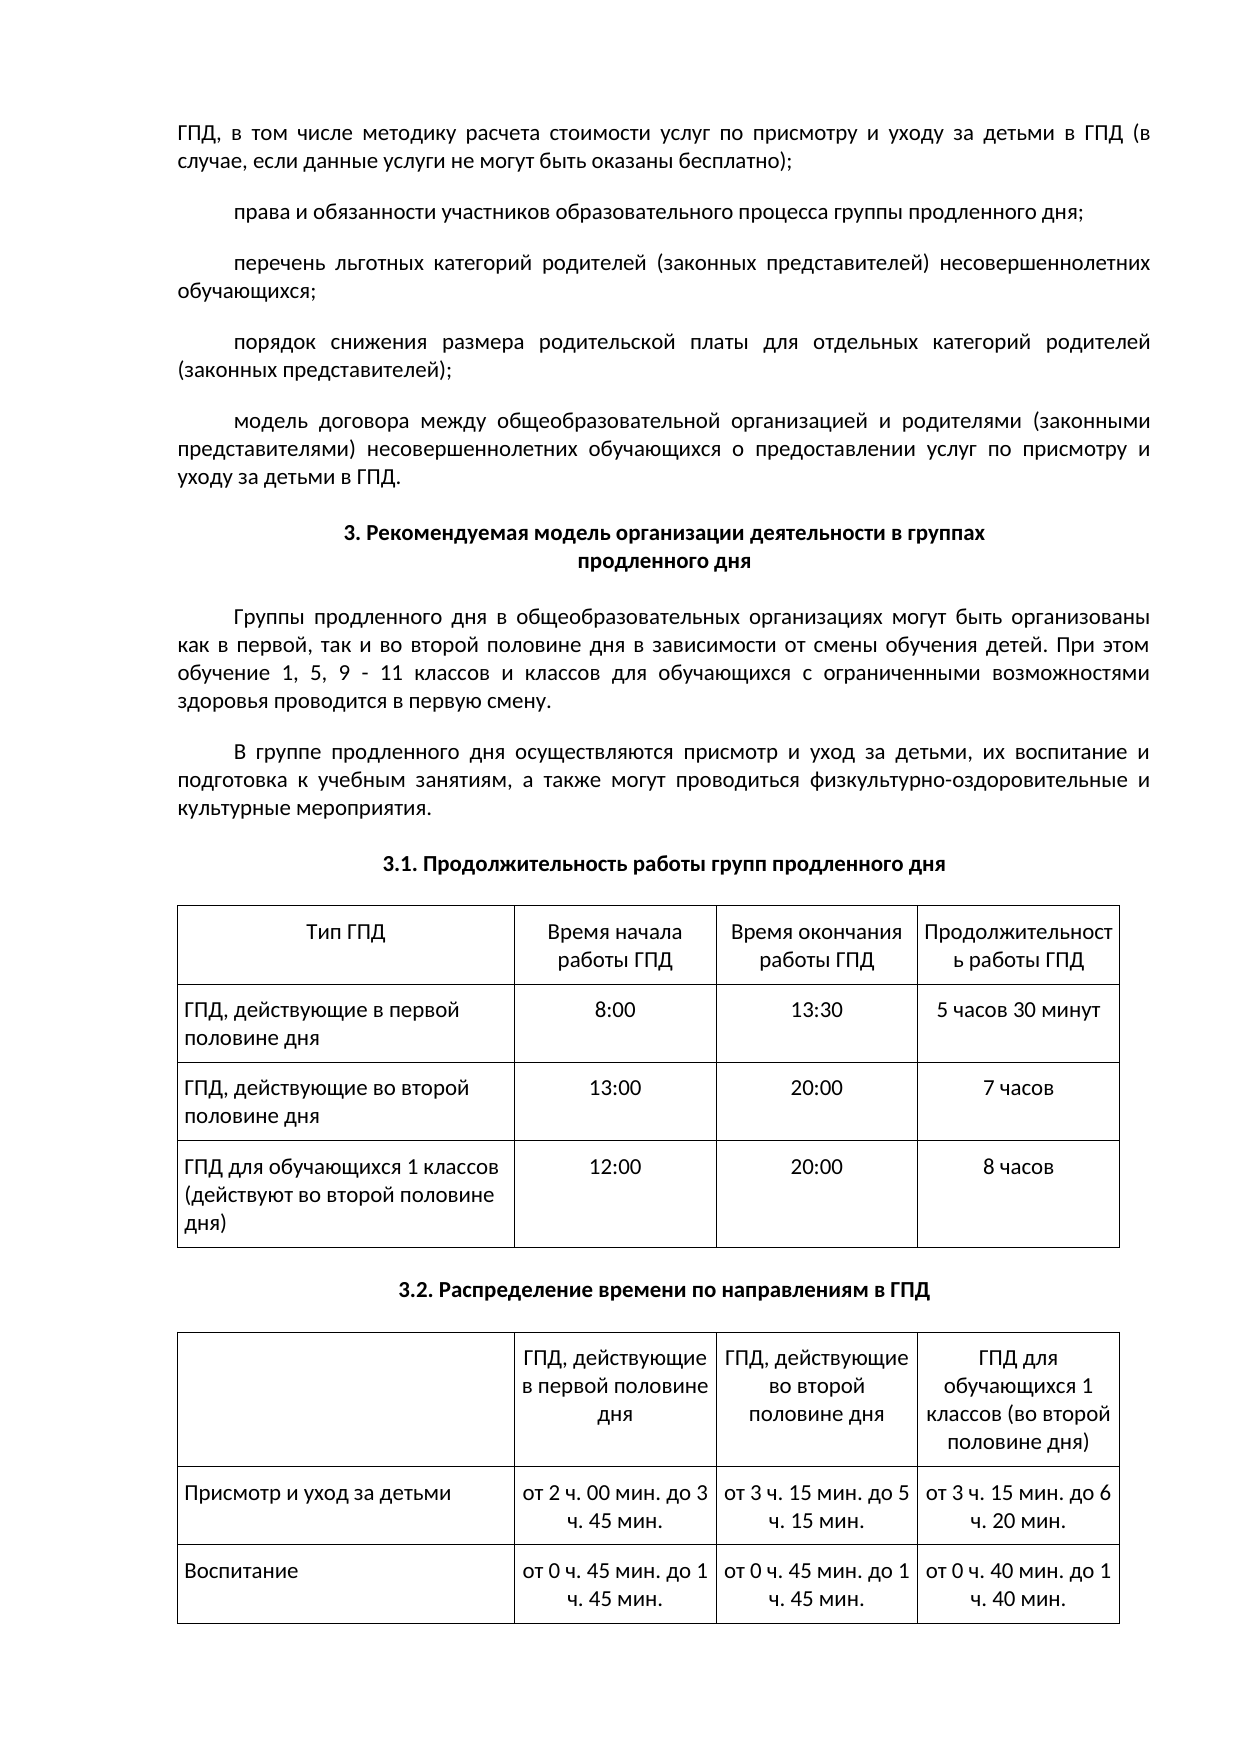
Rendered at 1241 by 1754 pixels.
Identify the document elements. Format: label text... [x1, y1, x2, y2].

table_cell от 0 ч. 40 мин. до 1 ч. 40 мин. [918, 1545, 1119, 1623]
table_cell от 0 ч. 45 мин. до 1 ч. 45 мин. [515, 1545, 716, 1623]
table_cell 13:00 [515, 1063, 716, 1140]
table_header ГПД, действующие в первой половине дня [515, 1333, 716, 1466]
table_header ГПД, действующие во второй половине дня [717, 1333, 917, 1466]
title продленного дня [177, 546, 1152, 574]
table_cell ГПД для обучающихся 1 классов (действуют во второй половине дня) [178, 1141, 514, 1247]
table_cell Присмотр и уход за детьми [178, 1467, 514, 1544]
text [177, 118, 1152, 174]
table_header [178, 1333, 514, 1466]
table_cell от 2 ч. 00 мин. до 3 ч. 45 мин. [515, 1467, 716, 1544]
table_cell 12:00 [515, 1141, 716, 1247]
title 3. Рекомендуемая модель организации деятельности в группах [177, 518, 1152, 546]
text перечень льготных категорий родителей (законных представителей) несовершеннолетних обучающихся; [177, 248, 1152, 304]
text Группы продленного дня в общеобразовательных организациях могут быть организованы как в первой, так и во второй половине дня в зависимости от смены обучения детей. При этом обучение 1, 5, 9 - 11 классов и классов для обучающихся с ограниченными возможностями здоровья проводится в первую смену. [177, 602, 1152, 714]
table_cell Воспитание [178, 1545, 514, 1623]
text В группе продленного дня осуществляются присмотр и уход за детьми, их воспитание и подготовка к учебным занятиям, а также могут проводиться физкультурно-оздоровительные и культурные мероприятия. [177, 737, 1152, 821]
table_header Время окончания работы ГПД [717, 906, 917, 983]
table_cell от 3 ч. 15 мин. до 6 ч. 20 мин. [918, 1467, 1119, 1544]
table_header Время начала работы ГПД [515, 906, 716, 983]
table_cell 8 часов [918, 1141, 1119, 1247]
table_cell 7 часов [918, 1063, 1119, 1140]
table_cell 20:00 [717, 1063, 917, 1140]
table_cell ГПД, действующие в первой половине дня [178, 985, 514, 1062]
table_cell от 0 ч. 45 мин. до 1 ч. 45 мин. [717, 1545, 917, 1623]
table_cell от 3 ч. 15 мин. до 5 ч. 15 мин. [717, 1467, 917, 1544]
table_cell 13:30 [717, 985, 917, 1062]
text модель договора между общеобразовательной организацией и родителями (законными представителями) несовершеннолетних обучающихся о предоставлении услуг по присмотру и уходу за детьми в ГПД. [177, 406, 1152, 490]
table_header ГПД для обучающихся 1 классов (во второй половине дня) [918, 1333, 1119, 1466]
text порядок снижения размера родительской платы для отдельных категорий родителей (законных представителей); [177, 327, 1152, 383]
title 3.1. Продолжительность работы групп продленного дня [177, 849, 1152, 877]
text права и обязанности участников образовательного процесса группы продленного дня; [177, 197, 1152, 225]
table_cell 8:00 [515, 985, 716, 1062]
table_header Продолжительность работы ГПД [918, 906, 1119, 983]
table_header Тип ГПД [178, 906, 514, 983]
table_cell 5 часов 30 минут [918, 985, 1119, 1062]
table_cell ГПД, действующие во второй половине дня [178, 1063, 514, 1140]
table_cell 20:00 [717, 1141, 917, 1247]
title 3.2. Распределение времени по направлениям в ГПД [177, 1276, 1152, 1304]
